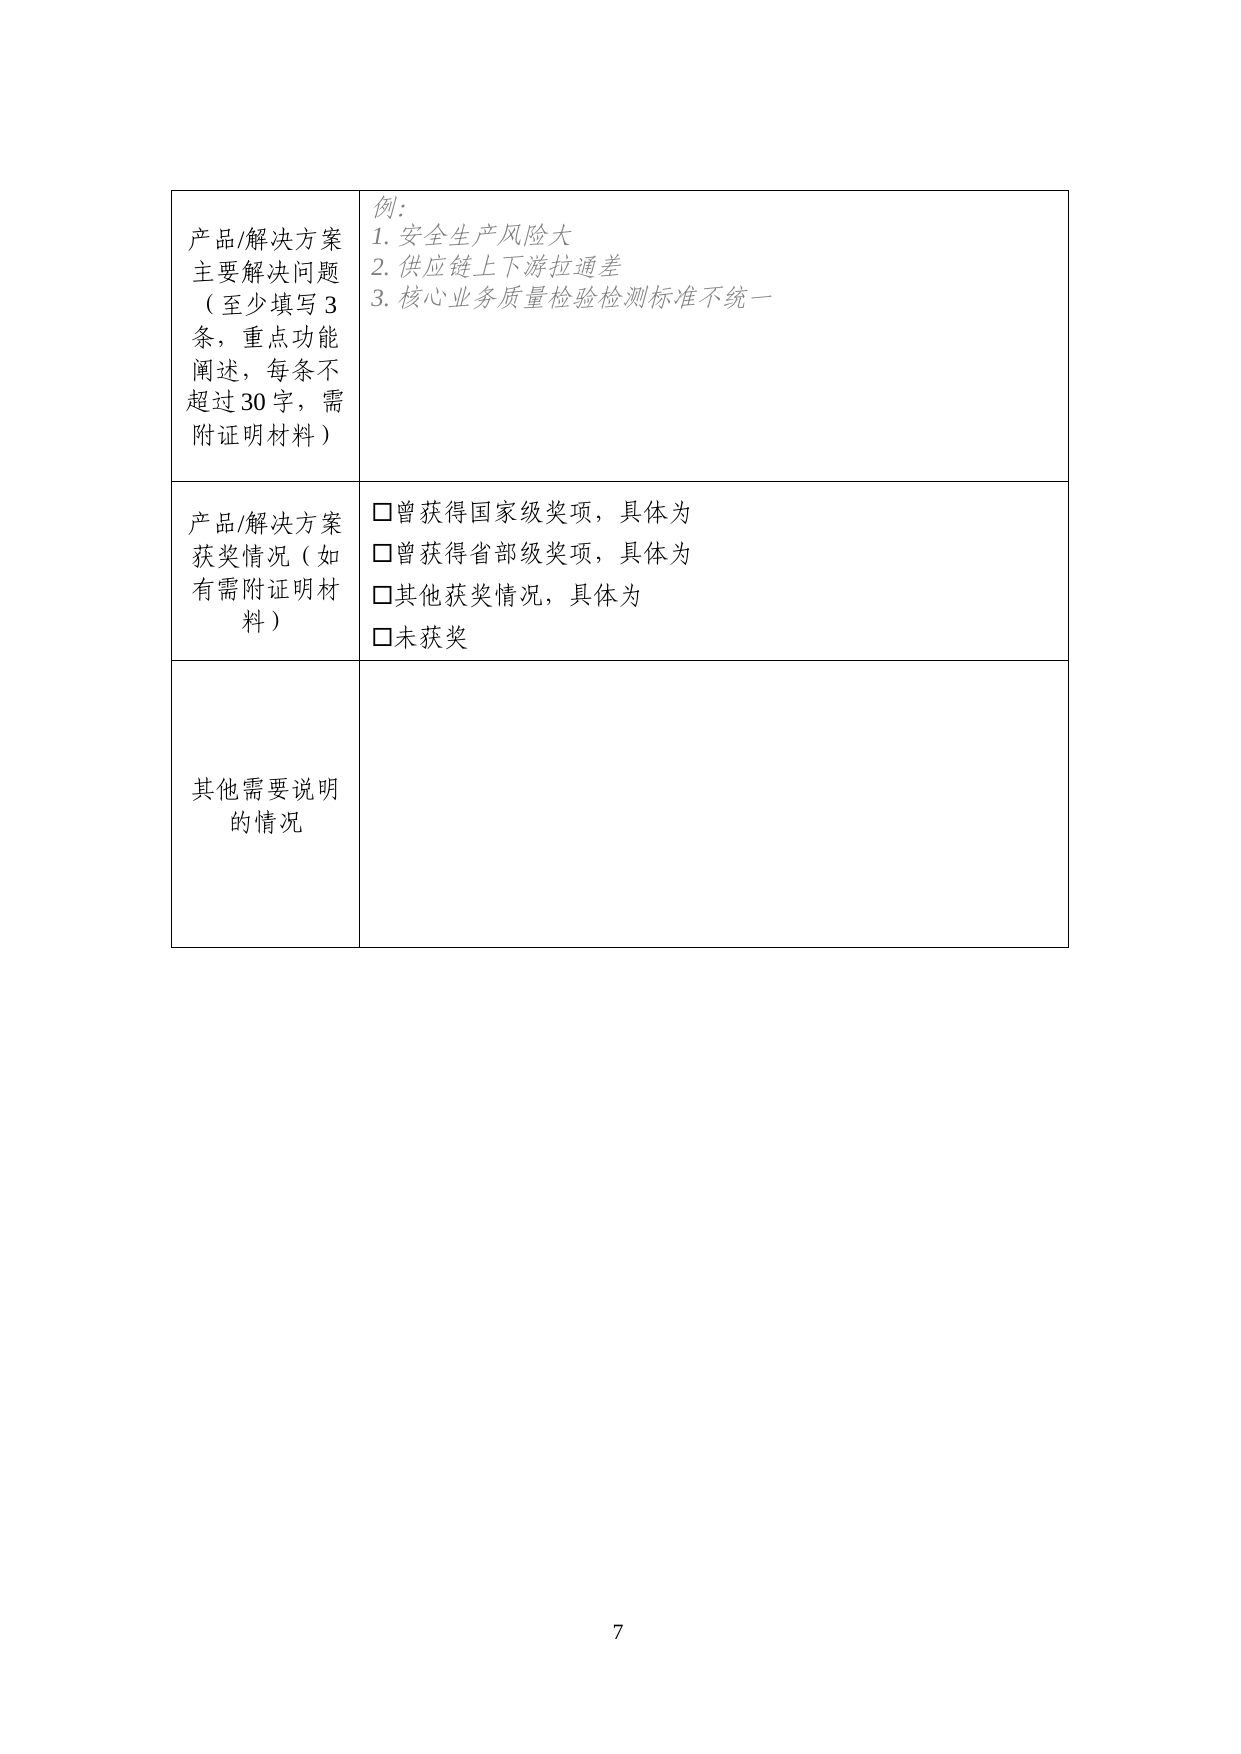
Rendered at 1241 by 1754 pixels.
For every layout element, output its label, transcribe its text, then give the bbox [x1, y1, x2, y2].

table_cell [360, 661, 1068, 947]
table_cell 其他需要说明的情况 [172, 661, 359, 947]
table_cell 产品/解决方案主要解决问题（至少填写3条，重点功能阐述，每条不超过30字，需附证明材料） [172, 191, 359, 481]
table_cell 曾获得国家级奖项，具体为 曾获得省部级奖项，具体为 其他获奖情况，具体为 未获奖 [360, 482, 1068, 660]
table_cell 产品/解决方案获奖情况（如有需附证明材料） [172, 482, 359, 660]
table_cell 例： 1. 安全生产风险大 2. 供应链上下游拉通差 3. 核心业务质量检验检测标准不统一 [360, 191, 1068, 481]
